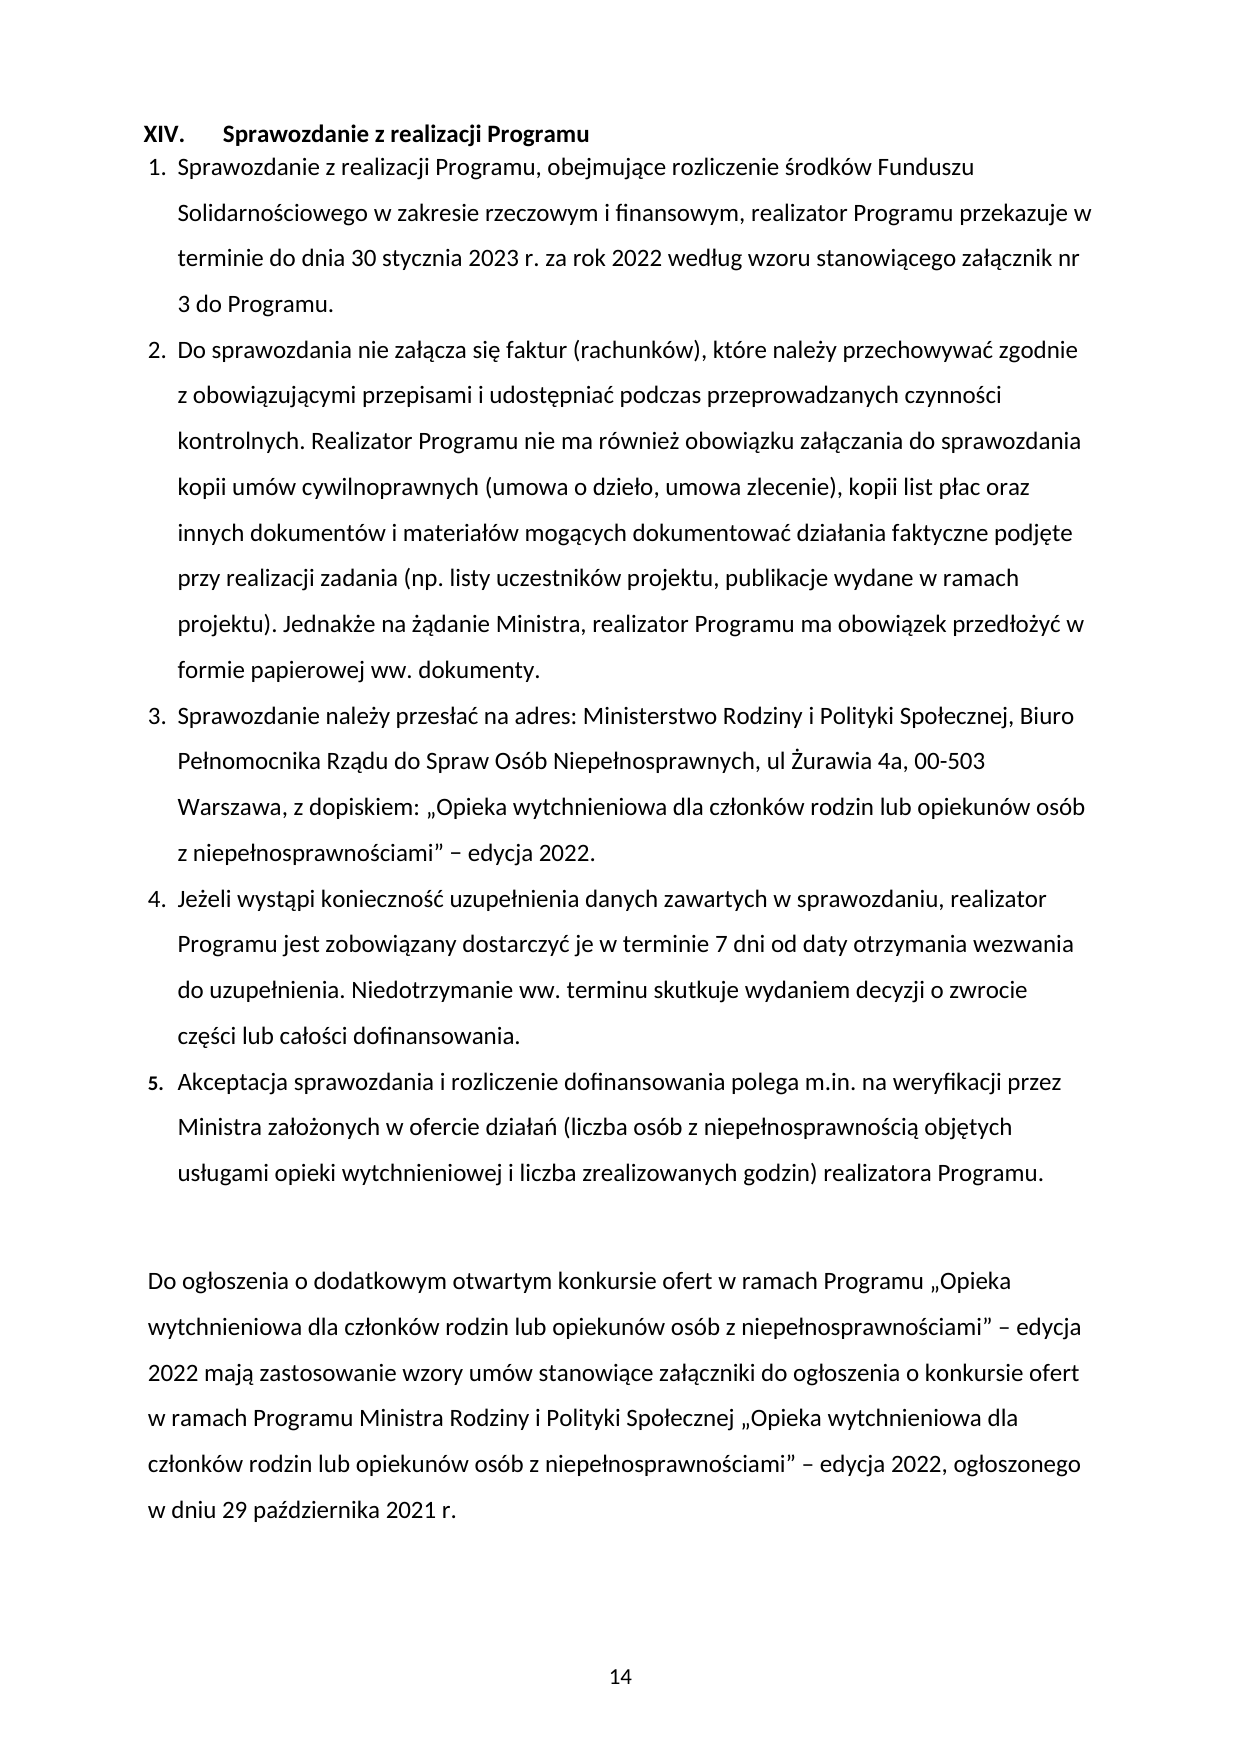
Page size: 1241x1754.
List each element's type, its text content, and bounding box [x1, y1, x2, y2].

list Sprawozdanie należy przesłać na adres: Ministerstwo Rodziny i Polityki Społecznej, Biuro Pełnomocnika Rządu do Spraw Osób Niepełnosprawnych, ul Żurawia 4a, 00-503 Warszawa, z dopiskiem: „Opieka wytchnieniowa dla członków rodzin lub opiekunów osób z niepełnosprawnościami” − edycja 2022. [148, 700, 1092, 867]
subtitle Sprawozdanie z realizacji Programu [185, 118, 1092, 149]
list Jeżeli wystąpi konieczność uzupełnienia danych zawartych w sprawozdaniu, realizator Programu jest zobowiązany dostarczyć je w terminie 7 dni od daty otrzymania wezwania do uzupełnienia. Niedotrzymanie ww. terminu skutkuje wydaniem decyzji o zwrocie części lub całości dofinansowania. [148, 883, 1092, 1050]
list Akceptacja sprawozdania i rozliczenie dofinansowania polega m.in. na weryfikacji przez Ministra założonych w ofercie działań (liczba osób z niepełnosprawnością objętych usługami opieki wytchnieniowej i liczba zrealizowanych godzin) realizatora Programu. [148, 1066, 1092, 1188]
text Do ogłoszenia o dodatkowym otwartym konkursie ofert w ramach Programu „Opieka wytchnieniowa dla członków rodzin lub opiekunów osób z niepełnosprawnościami” – edycja 2022 mają zastosowanie wzory umów stanowiące załączniki do ogłoszenia o konkursie ofert w ramach Programu Ministra Rodziny i Polityki Społecznej „Opieka wytchnieniowa dla członków rodzin lub opiekunów osób z niepełnosprawnościami” ‒ edycja 2022, ogłoszonego w dniu 29 października 2021 r. [148, 1265, 1092, 1524]
list Do sprawozdania nie załącza się faktur (rachunków), które należy przechowywać zgodnie z obowiązującymi przepisami i udostępniać podczas przeprowadzanych czynności kontrolnych. Realizator Programu nie ma również obowiązku załączania do sprawozdania kopii umów cywilnoprawnych (umowa o dzieło, umowa zlecenie), kopii list płac oraz innych dokumentów i materiałów mogących dokumentować działania faktyczne podjęte przy realizacji zadania (np. listy uczestników projektu, publikacje wydane w ramach projektu). Jednakże na żądanie Ministra, realizator Programu ma obowiązek przedłożyć w formie papierowej ww. dokumenty. [148, 334, 1092, 684]
list Sprawozdanie z realizacji Programu, obejmujące rozliczenie środków Funduszu Solidarnościowego w zakresie rzeczowym i finansowym, realizator Programu przekazuje w terminie do dnia 30 stycznia 2023 r. za rok 2022 według wzoru stanowiącego załącznik nr 3 do Programu. [148, 151, 1092, 319]
